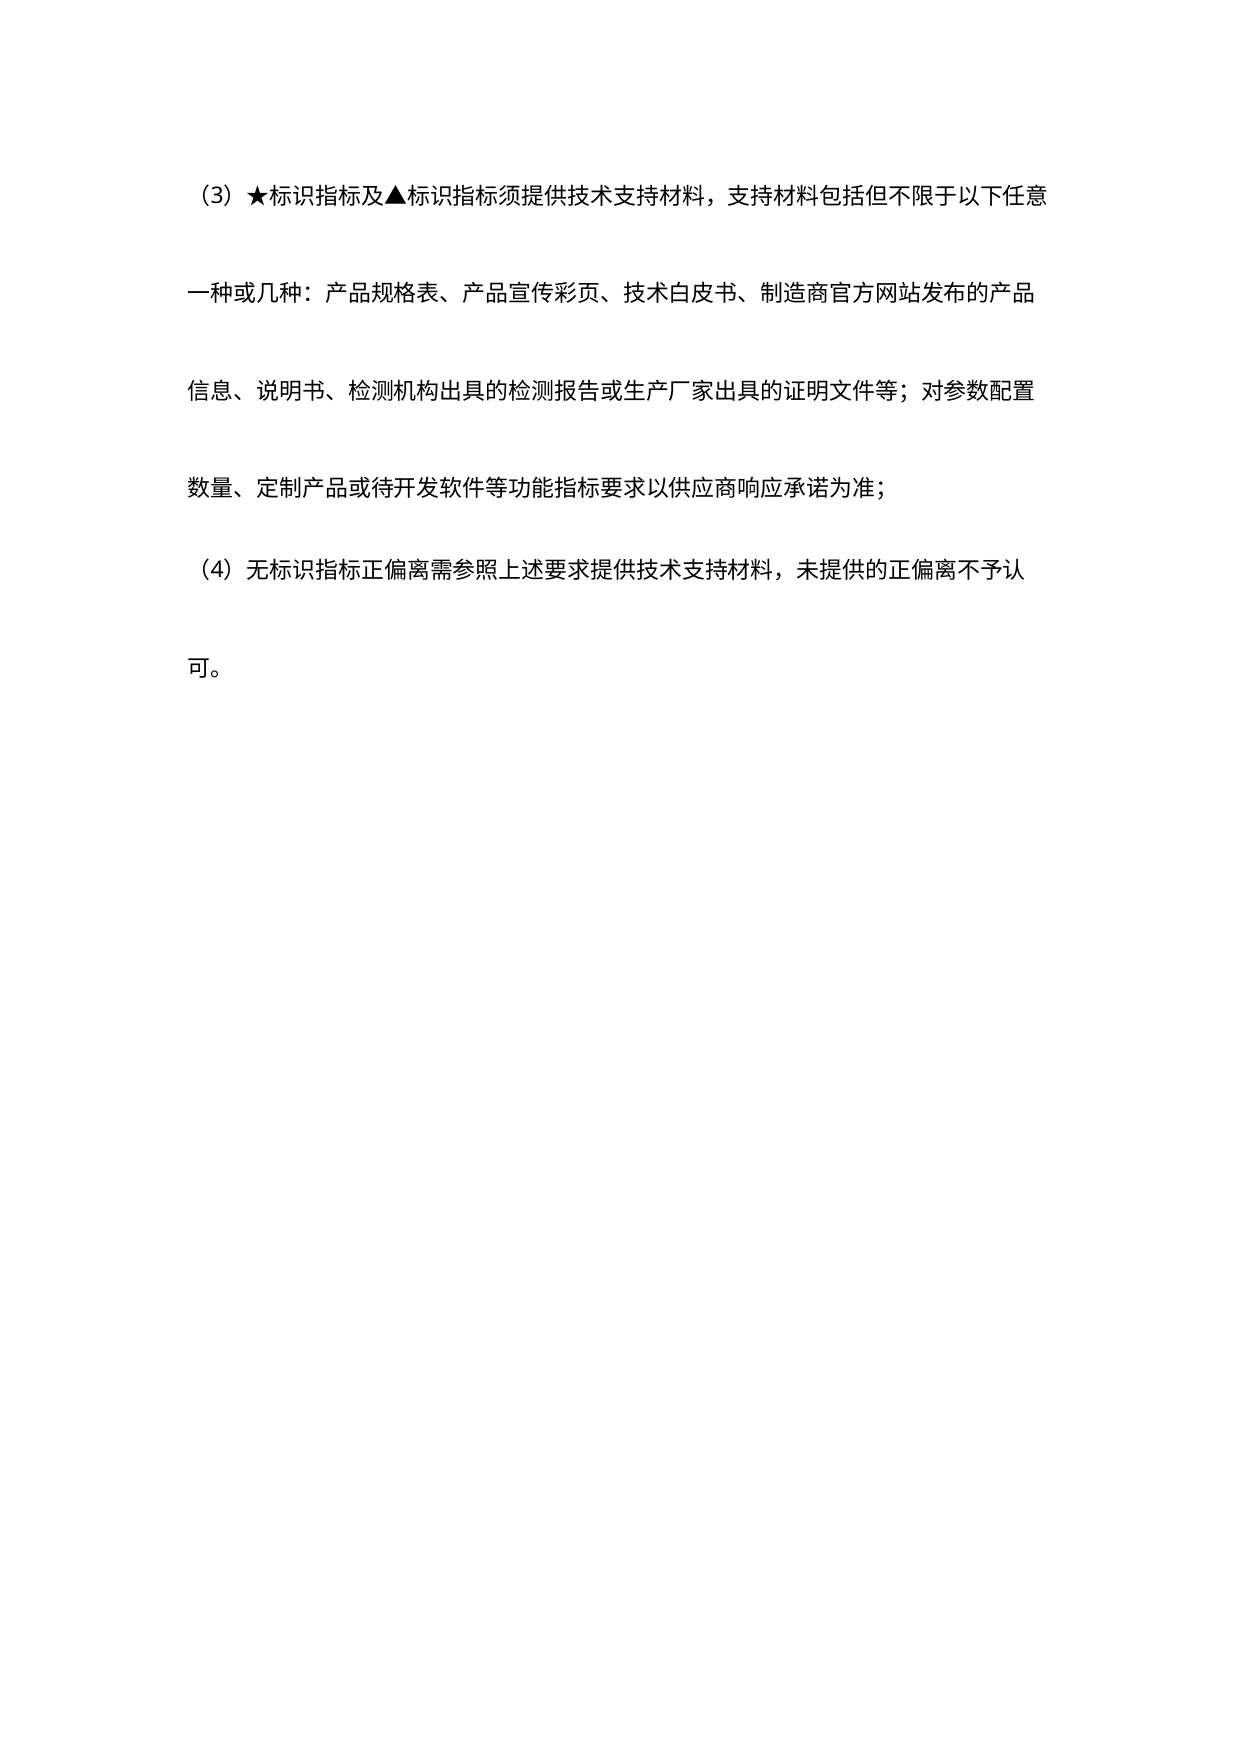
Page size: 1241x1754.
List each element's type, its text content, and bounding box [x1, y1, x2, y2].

text （4）无标识指标正偏离需参照上述要求提供技术支持材料，未提供的正偏离不予认可。 [187, 536, 1053, 698]
text （3）★标识指标及▲标识指标须提供技术支持材料，支持材料包括但不限于以下任意一种或几种：产品规格表、产品宣传彩页、技术白皮书、制造商官方网站发布的产品信息、说明书、检测机构出具的检测报告或生产厂家出具的证明文件等；对参数配置数量、定制产品或待开发软件等功能指标要求以供应商响应承诺为准； [187, 162, 1053, 519]
